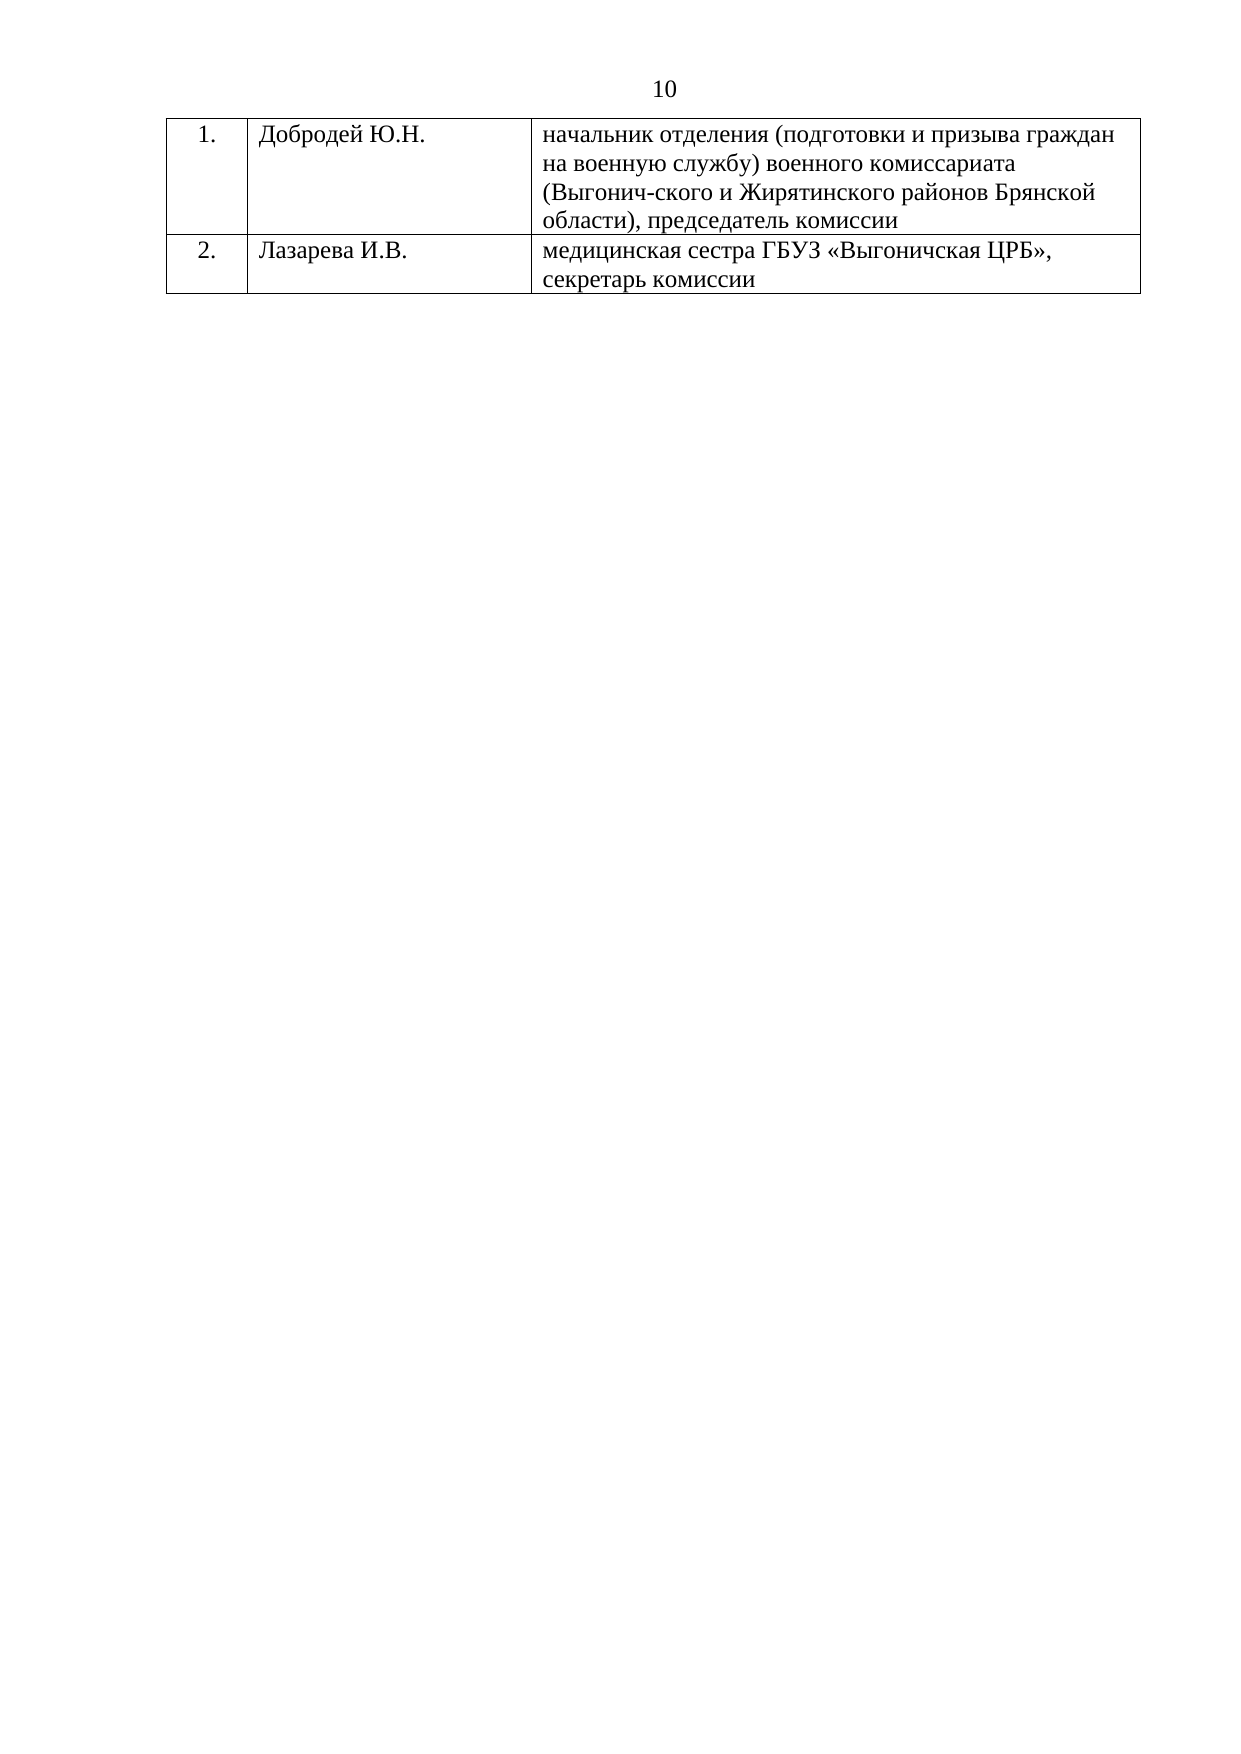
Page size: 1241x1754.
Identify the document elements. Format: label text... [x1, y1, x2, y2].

table_cell медицинская сестра ГБУЗ «Выгоничская ЦРБ», секретарь комиссии [532, 235, 1140, 293]
table_cell Добродей Ю.Н. [248, 119, 531, 234]
table_cell начальник отделения (подготовки и призыва граждан на военную службу) военного комиссариата (Выгонич-ского и Жирятинского районов Брянской области), председатель комиссии [532, 119, 1140, 234]
table_cell 2. [167, 235, 247, 293]
table_cell Лазарева И.В. [248, 235, 531, 293]
table_cell 1. [167, 119, 247, 234]
